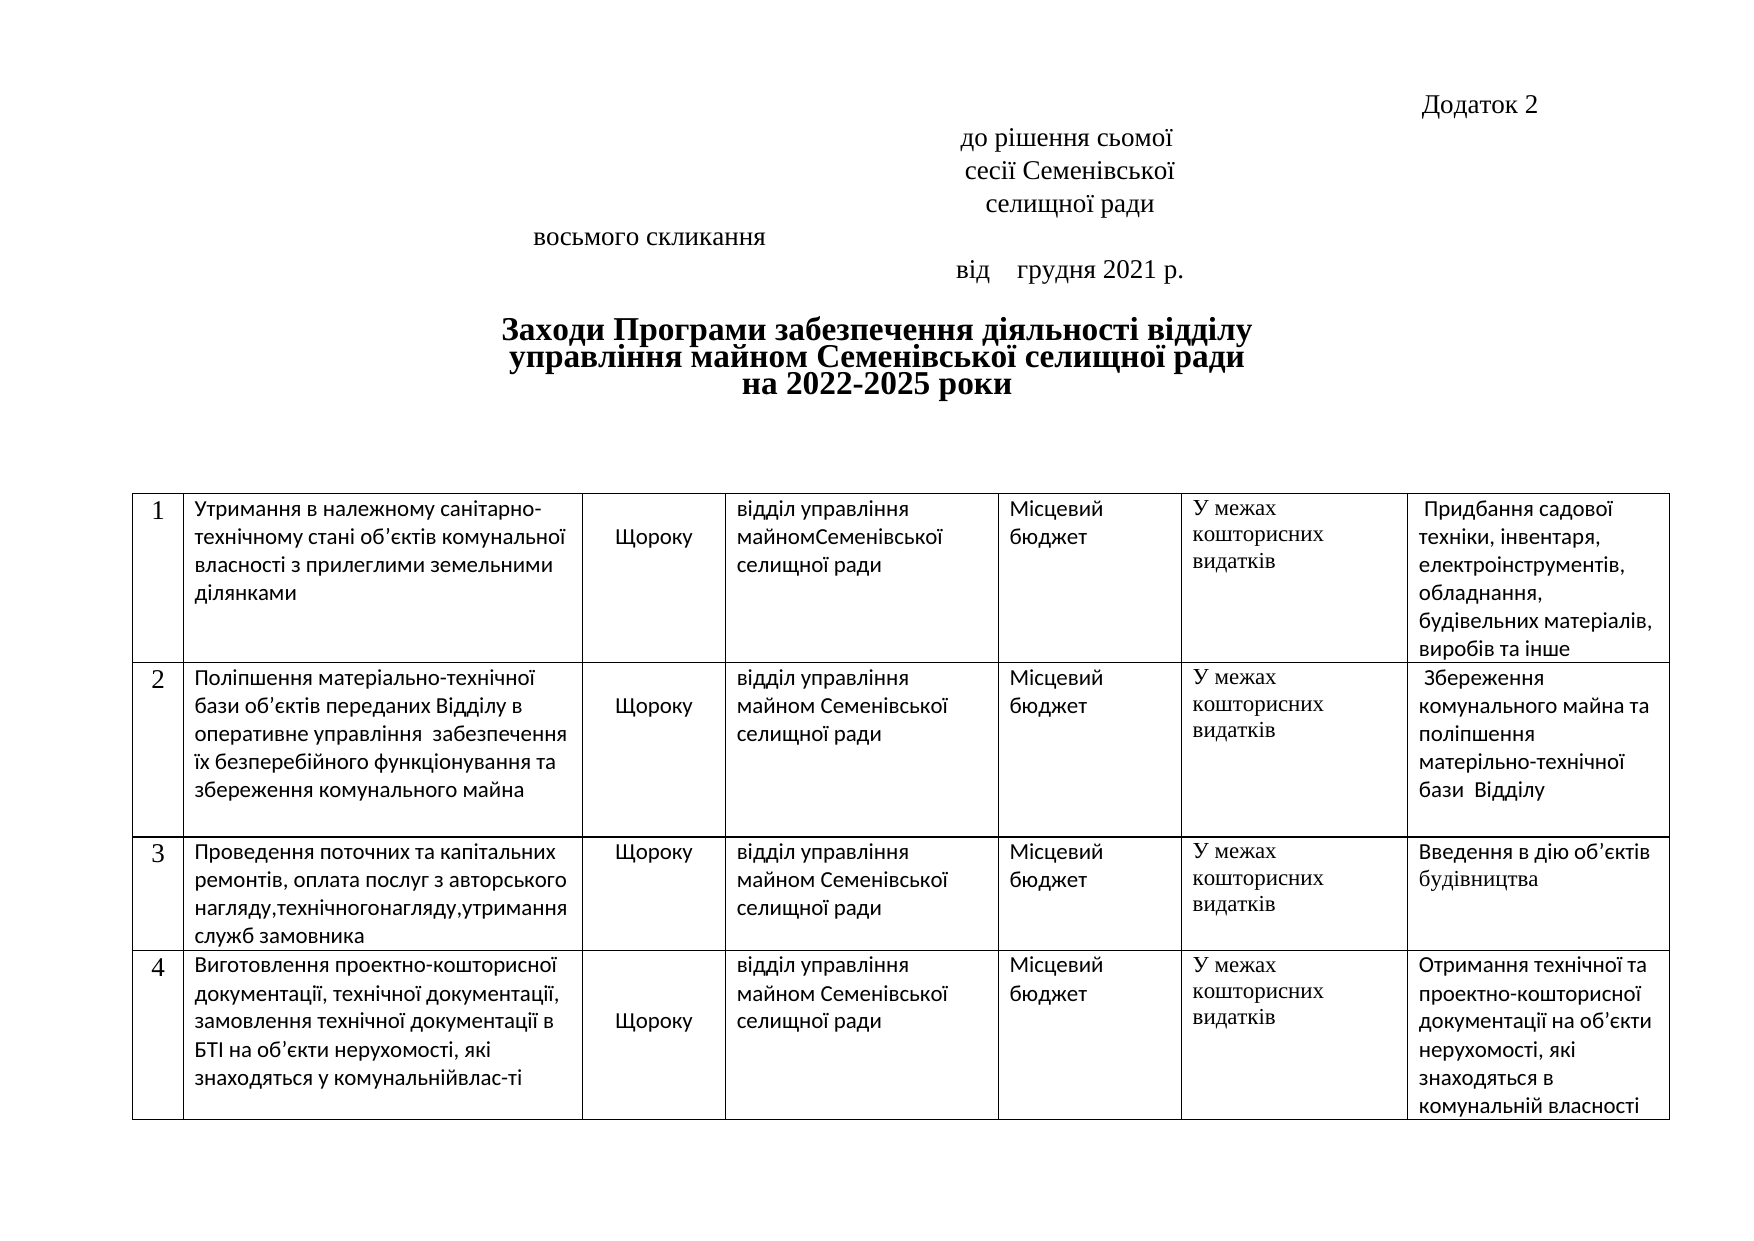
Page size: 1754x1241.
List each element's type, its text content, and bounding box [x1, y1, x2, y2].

table_header Утримання в належному санітарно- технічному стані об’єктів комунальної власності з прилеглими земельними ділянками [184, 494, 582, 662]
text на 2022-2025 роки [118, 373, 1636, 400]
table_header У межах кошторисних видатків [1182, 494, 1407, 662]
table_cell Отримання технічної та проектно-кошторисної документації на об’єкти нерухомості, які знаходяться в комунальній власності [1408, 951, 1669, 1119]
table_cell 4 [133, 951, 183, 1119]
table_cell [1182, 951, 1407, 1119]
table_header 1 [133, 494, 183, 662]
text управління майном Семенівської селищної ради [118, 346, 1636, 373]
text Додаток 2 [118, 89, 1607, 120]
text до рішення сьомої [526, 120, 1607, 153]
table_cell Місцевий бюджет [999, 838, 1181, 949]
table_cell Поліпшення матеріально-технічної бази об’єктів переданих Відділу в оперативне управління забезпечення їх безперебійного функціонування та збереження комунального майна [184, 663, 582, 836]
table_cell 2 [133, 663, 183, 836]
table_header Щороку [583, 494, 725, 662]
table_cell відділ управління майном Семенівської селищної ради [726, 663, 998, 836]
table_cell У межах кошторисних видатків [1182, 663, 1407, 836]
table_cell відділ управління майном Семенівської селищної ради [726, 838, 998, 949]
table_cell Щороку [583, 663, 725, 836]
table_header відділ управління майномСеменівської селищної ради [726, 494, 998, 662]
table_cell У межах кошторисних видатків [1182, 838, 1407, 949]
table_cell Проведення поточних та капітальних ремонтів, оплата послуг з авторського нагляду,технічногонагляду,утримання служб замовника [184, 838, 582, 949]
table_cell Щороку [583, 838, 725, 949]
table_header Місцевий бюджет [999, 494, 1181, 662]
text від грудня 2021 р. [526, 252, 1607, 285]
table_cell Введення в дію об’єктів будівництва [1408, 838, 1669, 949]
table_cell Збереження комунального майна та поліпшення матерільно-технічної бази Відділу [1408, 663, 1669, 836]
table_cell 3 [133, 838, 183, 949]
table_cell Виготовлення проектно-кошторисної документації, технічної документації, замовлення технічної документації в БТІ на об’єкти нерухомості, які знаходяться у комунальнійвлас-ті [184, 951, 582, 1119]
text селищної ради [526, 186, 1607, 219]
table_cell Місцевий бюджет [999, 951, 1181, 1119]
text восьмого скликання [526, 219, 1607, 252]
table_cell Місцевий бюджет [999, 663, 1181, 836]
table_header Придбання садової техніки, інвентаря, електроінструментів, обладнання, будівельних матеріалів, виробів та інше [1408, 494, 1669, 662]
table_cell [726, 951, 998, 1119]
text сесії Семенівської [526, 153, 1607, 186]
text Заходи Програми забезпечення діяльності відділу [118, 318, 1636, 346]
table_cell Щороку [583, 951, 725, 1119]
